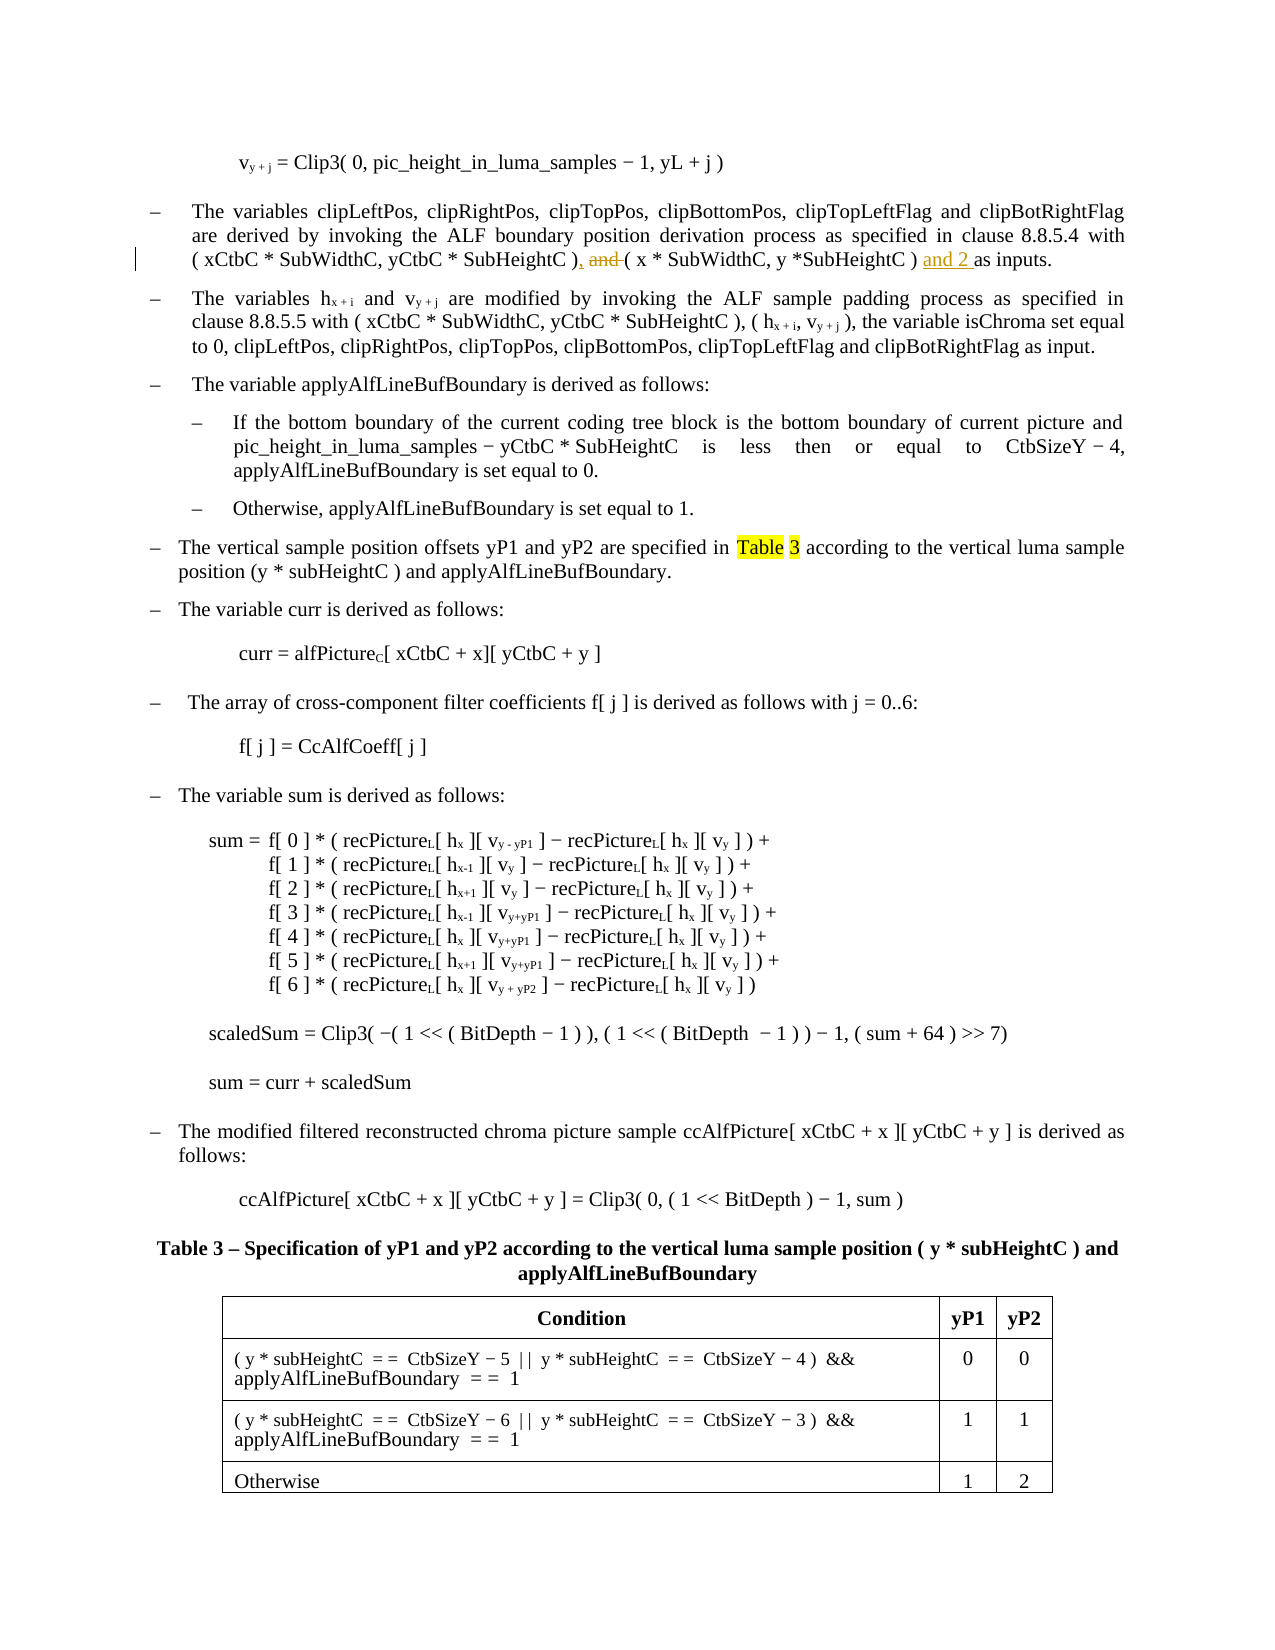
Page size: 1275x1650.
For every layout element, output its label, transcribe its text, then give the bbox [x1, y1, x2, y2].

list The variable sum is derived as follows: [150, 783, 1125, 807]
table_cell 2 [997, 1462, 1052, 1492]
table_cell 1 [940, 1462, 996, 1492]
table_cell Otherwise [223, 1462, 939, 1492]
table_cell ( y * subHeightC = = CtbSizeY − 6 | | y * subHeightC = = CtbSizeY − 3 ) && applyAlfLineBufBoundary = = 1 [223, 1401, 939, 1461]
table_cell 0 [997, 1339, 1052, 1399]
table_header yP2 [997, 1297, 1052, 1338]
table_cell 1 [940, 1401, 996, 1461]
table_cell 0 [940, 1339, 996, 1399]
table_header Condition [223, 1297, 939, 1338]
list The array of cross-component filter coefficients f[ j ] is derived as follows with j = 0..6: [150, 690, 1125, 714]
table_cell 1 [997, 1401, 1052, 1461]
list The modified filtered reconstructed chroma picture sample ccAlfPicture[ xCtbC + x ][ yCtbC + y ] is derived as follows: [150, 1119, 1125, 1167]
list The variables hx + i and vy + j are modified by invoking the ALF sample padding process as specified in clause 8.8.5.6 with ( xCtbC * SubWidthC, yCtbC * SubHeightC ), ( hx + i, vy + j ), the variable isChroma set equal to 0, clipLeftPos, clipRightPos, clipTopPos, clipBottomPos, clipTopLeftFlag and clipBotRightFlag as input. [150, 285, 1125, 358]
table_cell ( y * subHeightC = = CtbSizeY − 5 | | y * subHeightC = = CtbSizeY − 4 ) && applyAlfLineBufBoundary = = 1 [223, 1339, 939, 1399]
list Otherwise, applyAlfLineBufBoundary is set equal to 1. [192, 496, 1125, 520]
table_header yP1 [940, 1297, 996, 1338]
list If the bottom boundary of the current coding tree block is the bottom boundary of current picture and pic_height_in_luma_samples − yCtbC * SubHeightC is less then or equal to CtbSizeY − 4, applyAlfLineBufBoundary is set equal to 0. [192, 410, 1125, 482]
list The variable applyAlfLineBufBoundary is derived as follows: [150, 372, 1125, 396]
list The variable curr is derived as follows: [150, 597, 1125, 621]
list The variables clipLeftPos, clipRightPos, clipTopPos, clipBottomPos, clipTopLeftFlag and clipBotRightFlag are derived by invoking the ALF boundary position derivation process as specified in clause 8.8.5.5 with ( xCtbC * SubWidthC, yCtbC * SubHeightC ) ( x * SubWidthC, y *SubHeightC ) as inputs. [150, 199, 1125, 271]
